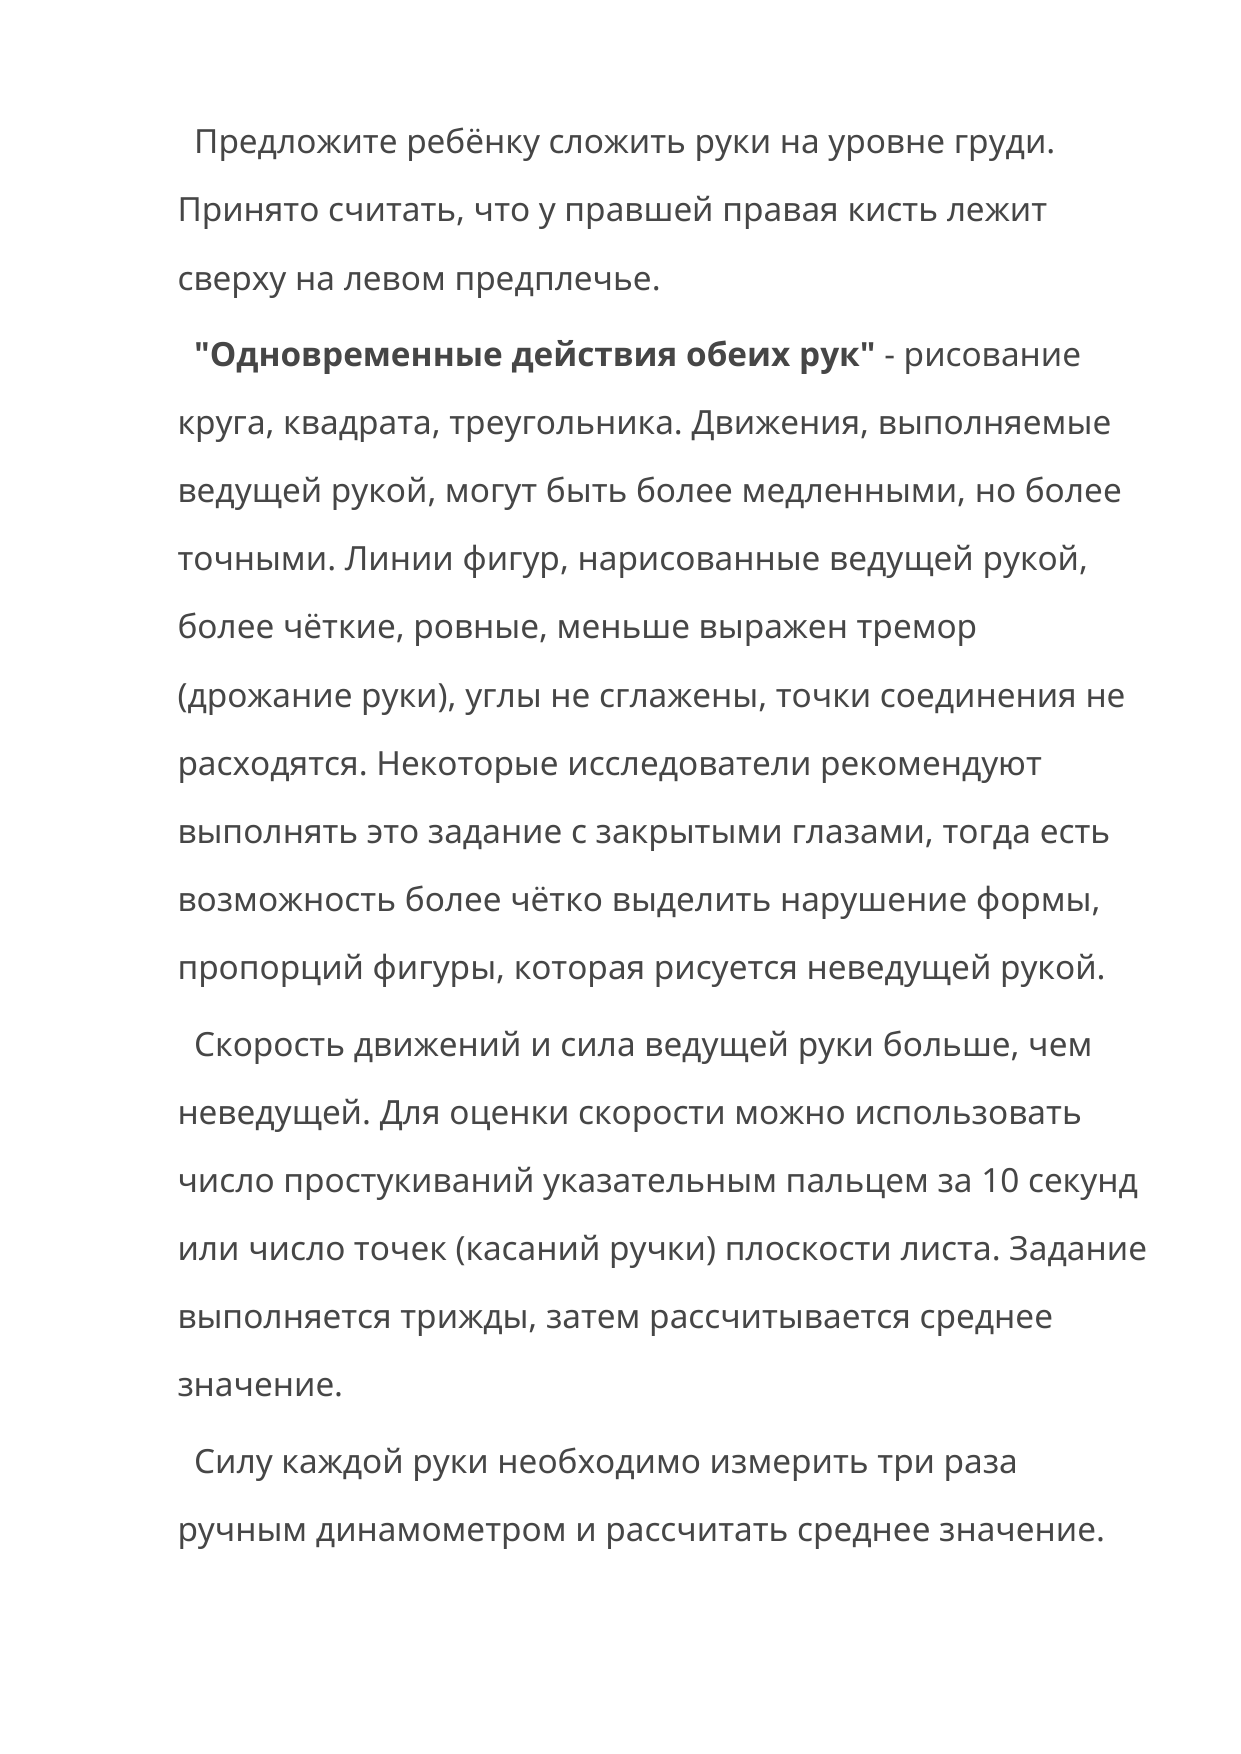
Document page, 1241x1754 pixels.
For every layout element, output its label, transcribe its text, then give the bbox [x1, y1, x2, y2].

text Предложите ребёнку сложить руки на уровне груди. Принято считать, что у правшей правая кисть лежит сверху на левом предплечье. [177, 118, 1152, 300]
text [177, 1437, 1152, 1551]
text "Одновременные действия обеих рук" - рисование круга, квадрата, треугольника. Движения, выполняемые ведущей рукой, могут быть более медленными, но более точными. Линии фигур, нарисованные ведущей рукой, более чёткие, ровные, меньше выражен тремор (дрожание руки), углы не сглажены, точки соединения не расходятся. Некоторые исследователи рекомендуют выполнять это задание с закрытыми глазами, тогда есть возможность более чётко выделить нарушение формы, пропорций фигуры, которая рисуется неведущей рукой. [177, 331, 1152, 989]
text Скорость движений и сила ведущей руки больше, чем неведущей. Для оценки скорости можно использовать число простукиваний указательным пальцем за 10 секунд или число точек (касаний ручки) плоскости листа. Задание выполняется трижды, затем рассчитывается среднее значение. [177, 1020, 1152, 1406]
